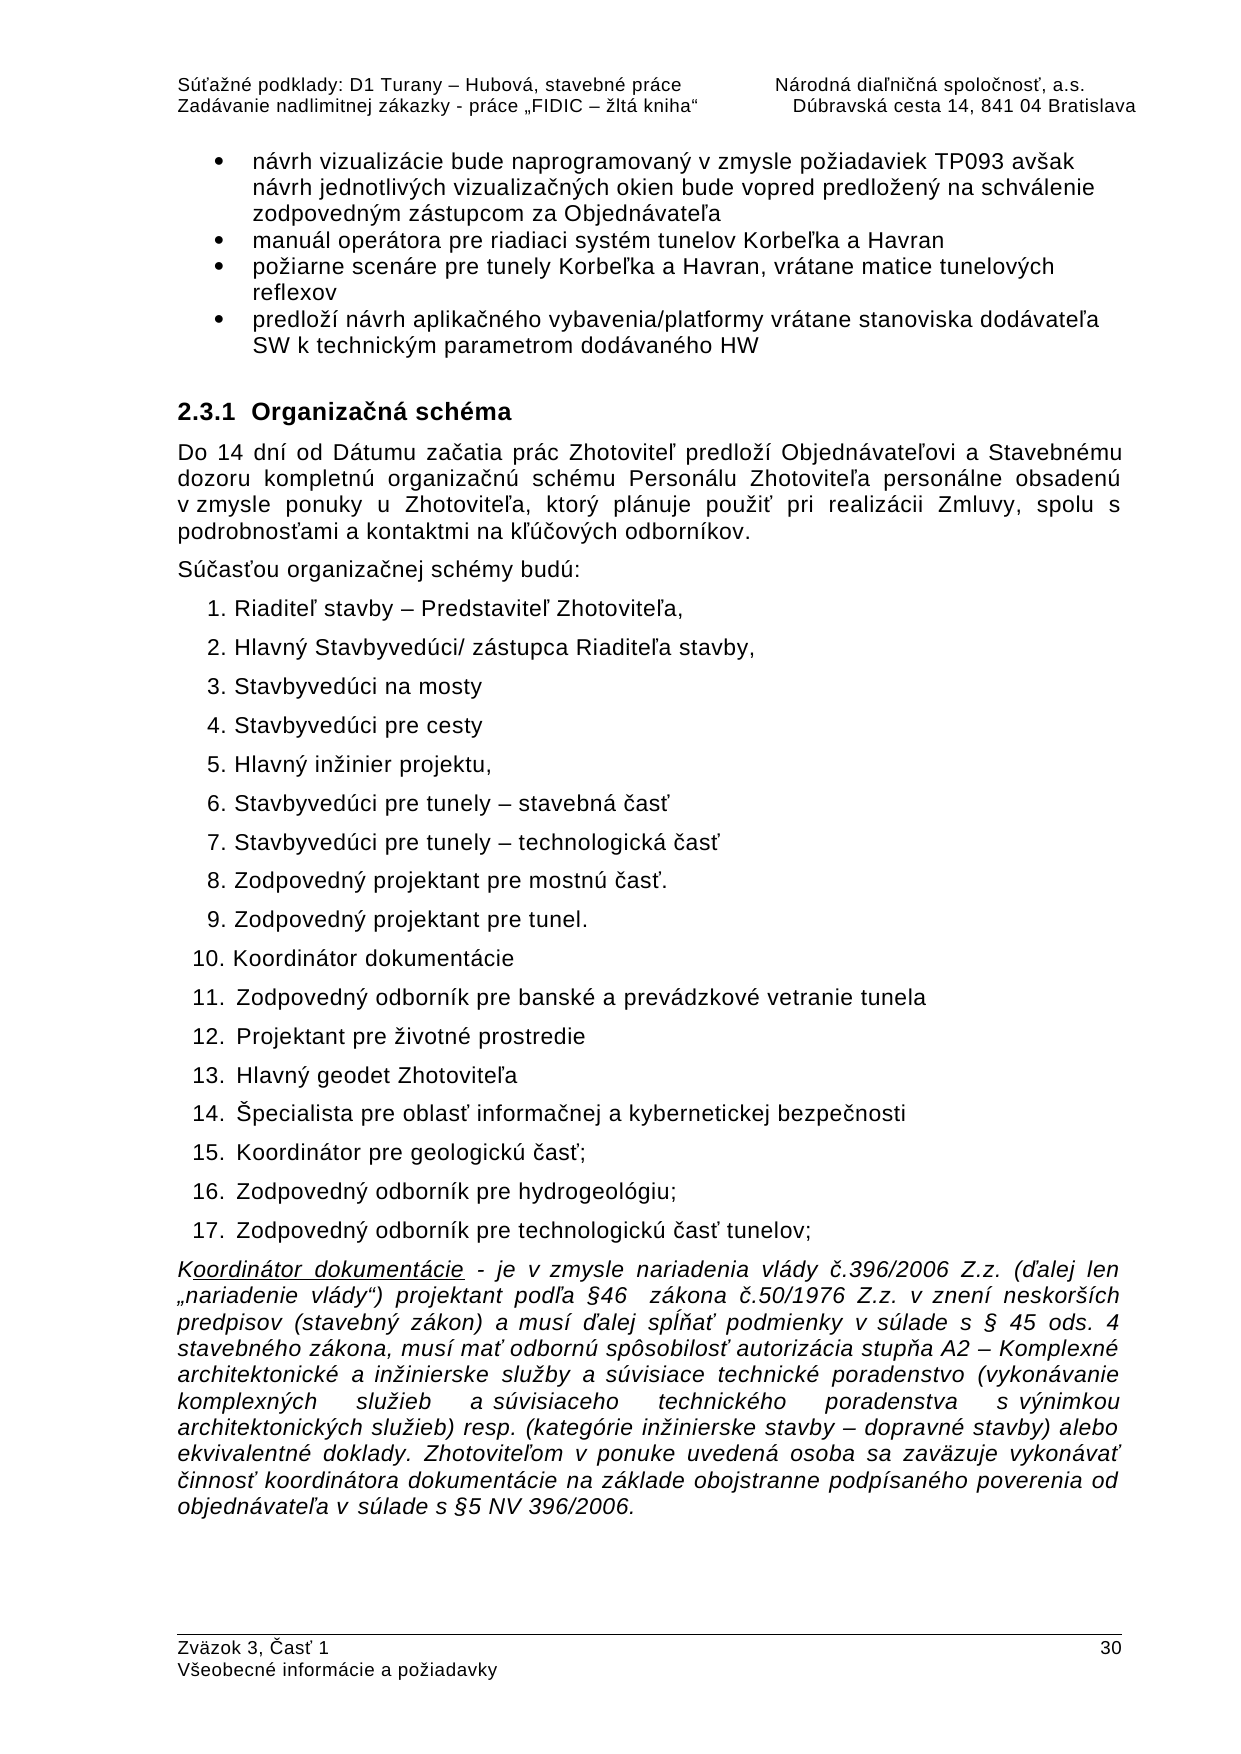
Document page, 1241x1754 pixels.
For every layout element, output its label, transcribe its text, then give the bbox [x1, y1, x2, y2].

text 11. Zodpovedný odborník pre banské a prevádzkové vetranie tunela [192, 984, 1122, 1010]
text 15. Koordinátor pre geologickú časť; [192, 1139, 1122, 1166]
subtitle 2.3.1 Organizačná schéma [177, 397, 1122, 426]
text 9. Zodpovedný projektant pre tunel. [207, 906, 1122, 932]
list manuál operátora pre riadiaci systém tunelov Korbeľka a Havran [215, 227, 1122, 253]
text Koordinátor dokumentácie - je v zmysle nariadenia vlády č.396/2006 Z.z. (ďalej len „nariadenie vlády“) projektant podľa §46 zákona č.50/1976 Z.z. v znení neskorších predpisov (stavebný zákon) a musí ďalej spĺňať podmienky v súlade s § 45 ods. 4 stavebného zákona, musí mať odbornú spôsobilosť autorizácia stupňa A2 – Komplexné architektonické a inžinierske služby a súvisiace technické poradenstvo (vykonávanie komplexných služieb a súvisiaceho technického poradenstva s výnimkou architektonických služieb) resp. (kategórie inžinierske stavby – dopravné stavby) alebo ekvivalentné doklady. Zhotoviteľom v ponuke uvedená osoba sa zaväzuje vykonávať činnosť koordinátora dokumentácie na základe obojstranne podpísaného poverenia od objednávateľa v súlade s §5 NV 396/2006. [177, 1256, 1122, 1519]
text 3. Stavbyvedúci na mosty [207, 673, 1122, 699]
list návrh vizualizácie bude naprogramovaný v zmysle požiadaviek TP093 avšak návrh jednotlivých vizualizačných okien bude vopred predložený na schválenie zodpovedným zástupcom za Objednávateľa [215, 148, 1122, 227]
text 17. Zodpovedný odborník pre technologickú časť tunelov; [192, 1217, 1122, 1243]
text Súčasťou organizačnej schémy budú: [177, 556, 1122, 583]
list požiarne scenáre pre tunely Korbeľka a Havran, vrátane matice tunelových reflexov [215, 253, 1122, 306]
text 16. Zodpovedný odborník pre hydrogeológiu; [192, 1178, 1122, 1204]
text 2. Hlavný Stavbyvedúci/ zástupca Riaditeľa stavby, [207, 634, 1122, 661]
text 5. Hlavný inžinier projektu, [207, 751, 1122, 777]
text 8. Zodpovedný projektant pre mostnú časť. [207, 867, 1122, 894]
text 7. Stavbyvedúci pre tunely – technologická časť [207, 828, 1122, 855]
text 6. Stavbyvedúci pre tunely – stavebná časť [207, 789, 1122, 816]
text 10. Koordinátor dokumentácie [192, 945, 1122, 971]
text 13. Hlavný geodet Zhotoviteľa [192, 1062, 1122, 1088]
text 1. Riaditeľ stavby – Predstaviteľ Zhotoviteľa, [207, 595, 1122, 622]
text Do 14 dní od Dátumu začatia prác Zhotoviteľ predloží Objednávateľovi a Stavebnému dozoru kompletnú organizačnú schému Personálu Zhotoviteľa personálne obsadenú v zmysle ponuky u Zhotoviteľa, ktorý plánuje použiť pri realizácii Zmluvy, spolu s podrobnosťami a kontaktmi na kľúčových odborníkov. [177, 438, 1122, 544]
text 12. Projektant pre životné prostredie [192, 1023, 1122, 1049]
list predloží návrh aplikačného vybavenia/platformy vrátane stanoviska dodávateľa SW k technickým parametrom dodávaného HW [215, 306, 1122, 358]
text 4. Stavbyvedúci pre cesty [207, 712, 1122, 738]
text 14. Špecialista pre oblasť informačnej a kybernetickej bezpečnosti [192, 1100, 1122, 1127]
